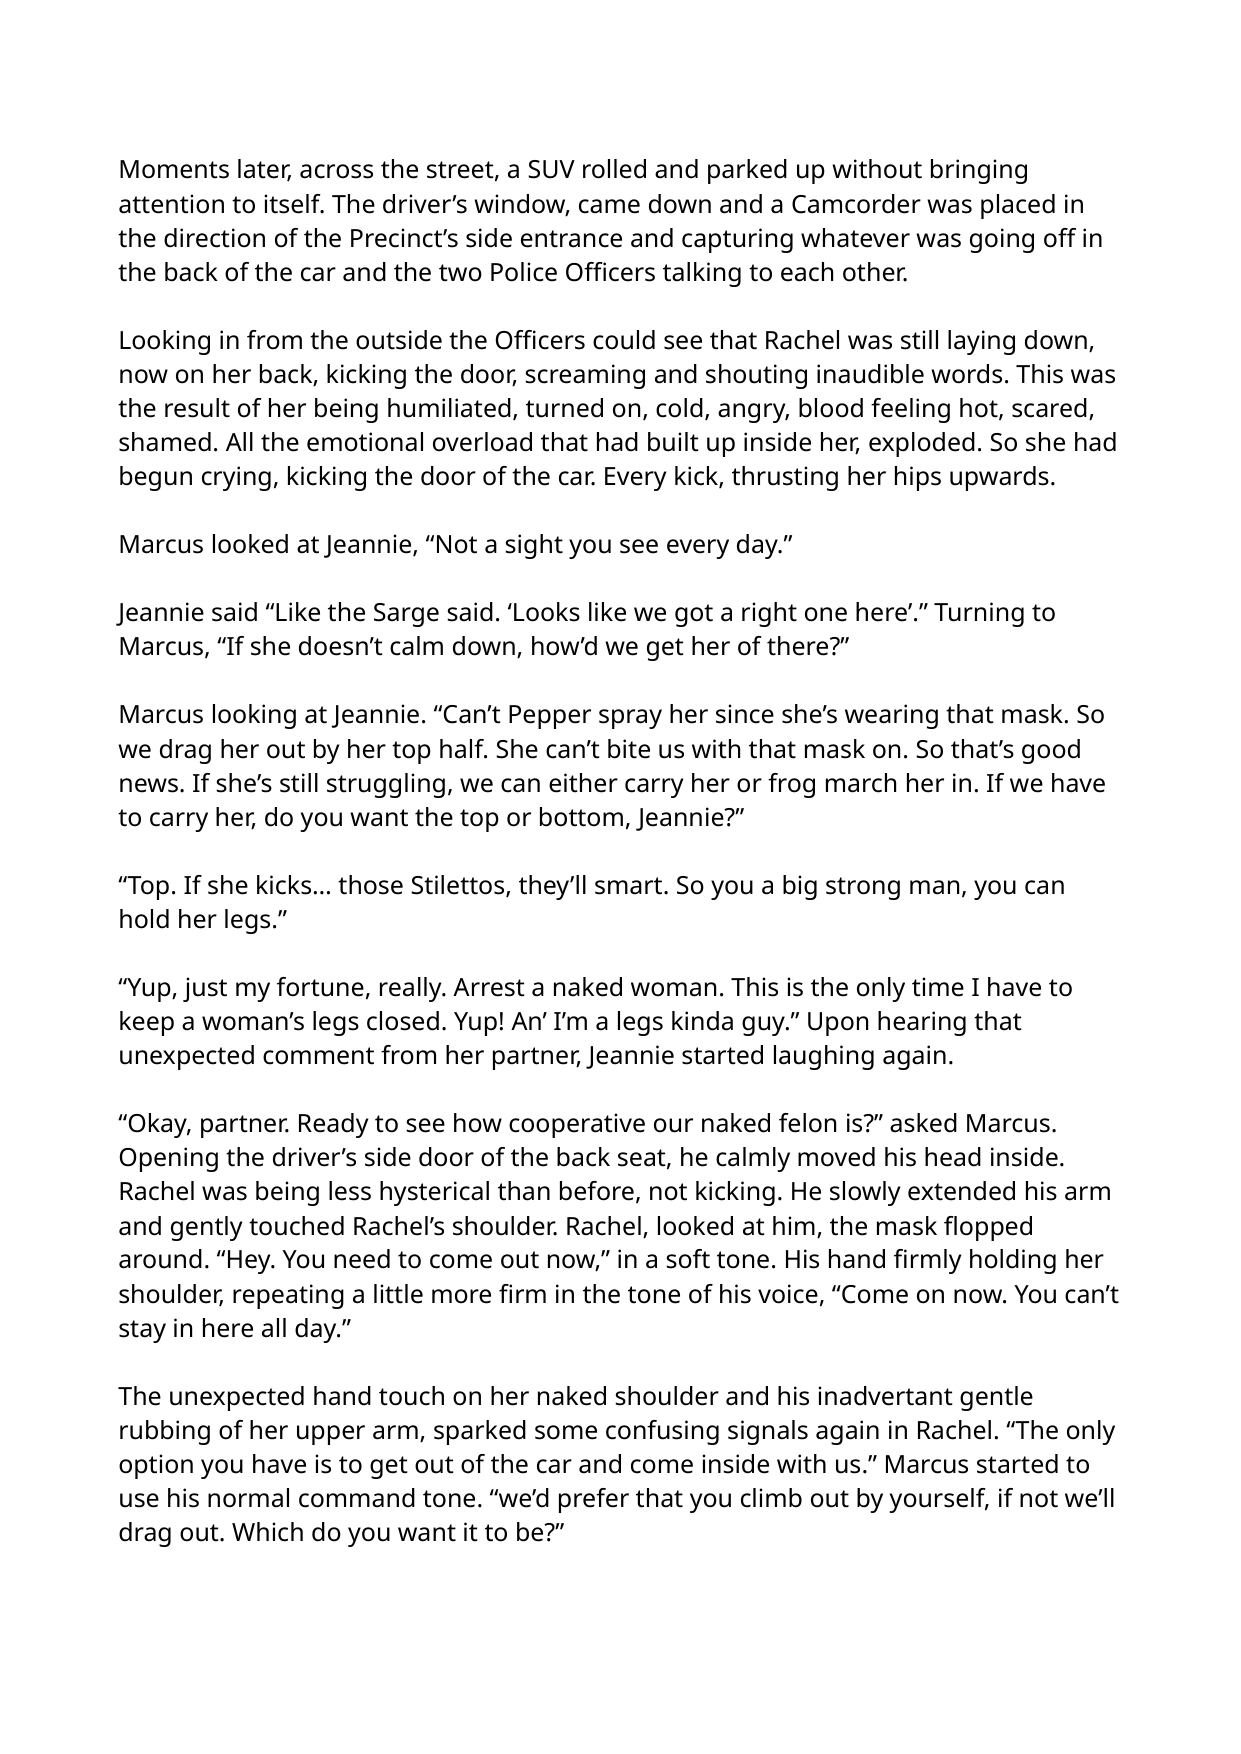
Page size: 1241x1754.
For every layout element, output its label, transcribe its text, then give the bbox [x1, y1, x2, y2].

text Marcus looked at Jeannie, “Not a sight you see every day.” [118, 527, 1122, 561]
text Moments later, across the street, a SUV rolled and parked up without bringing attention to itself. The driver’s window, came down and a Camcorder was placed in the direction of the Precinct’s side entrance and capturing whatever was going off in the back of the car and the two Police Officers talking to each other. [118, 152, 1122, 288]
text Jeannie said “Like the Sarge said. ‘Looks like we got a right one here’.” Turning to Marcus, “If she doesn’t calm down, how’d we get her of there?” [118, 595, 1122, 663]
text Looking in from the outside the Officers could see that Rachel was still laying down, now on her back, kicking the door, screaming and shouting inaudible words. This was the result of her being humiliated, turned on, cold, angry, blood feeling hot, scared, shamed. All the emotional overload that had built up inside her, exploded. So she had begun crying, kicking the door of the car. Every kick, thrusting her hips upwards. [118, 322, 1122, 493]
text “Okay, partner. Ready to see how cooperative our naked felon is?” asked Marcus. Opening the driver’s side door of the back seat, he calmly moved his head inside. Rachel was being less hysterical than before, not kicking. He slowly extended his arm and gently touched Rachel’s shoulder. Rachel, looked at him, the mask flopped around. “Hey. You need to come out now,” in a soft tone. His hand firmly holding her shoulder, repeating a little more firm in the tone of his voice, “Come on now. You can’t stay in here all day.” [118, 1106, 1122, 1344]
text “Top. If she kicks… those Stilettos, they’ll smart. So you a big strong man, you can hold her legs.” [118, 867, 1122, 936]
text The unexpected hand touch on her naked shoulder and his inadvertant gentle rubbing of her upper arm, sparked some confusing signals again in Rachel. “The only option you have is to get out of the car and come inside with us.” Marcus started to use his normal command tone. “we’d prefer that you climb out by yourself, if not we’ll drag out. Which do you want it to be?” [118, 1378, 1122, 1549]
text Marcus looking at Jeannie. “Can’t Pepper spray her since she’s wearing that mask. So we drag her out by her top half. She can’t bite us with that mask on. So that’s good news. If she’s still struggling, we can either carry her or frog march her in. If we have to carry her, do you want the top or bottom, Jeannie?” [118, 697, 1122, 833]
text “Yup, just my fortune, really. Arrest a naked woman. This is the only time I have to keep a woman’s legs closed. Yup! An’ I’m a legs kinda guy.” Upon hearing that unexpected comment from her partner, Jeannie started laughing again. [118, 970, 1122, 1072]
